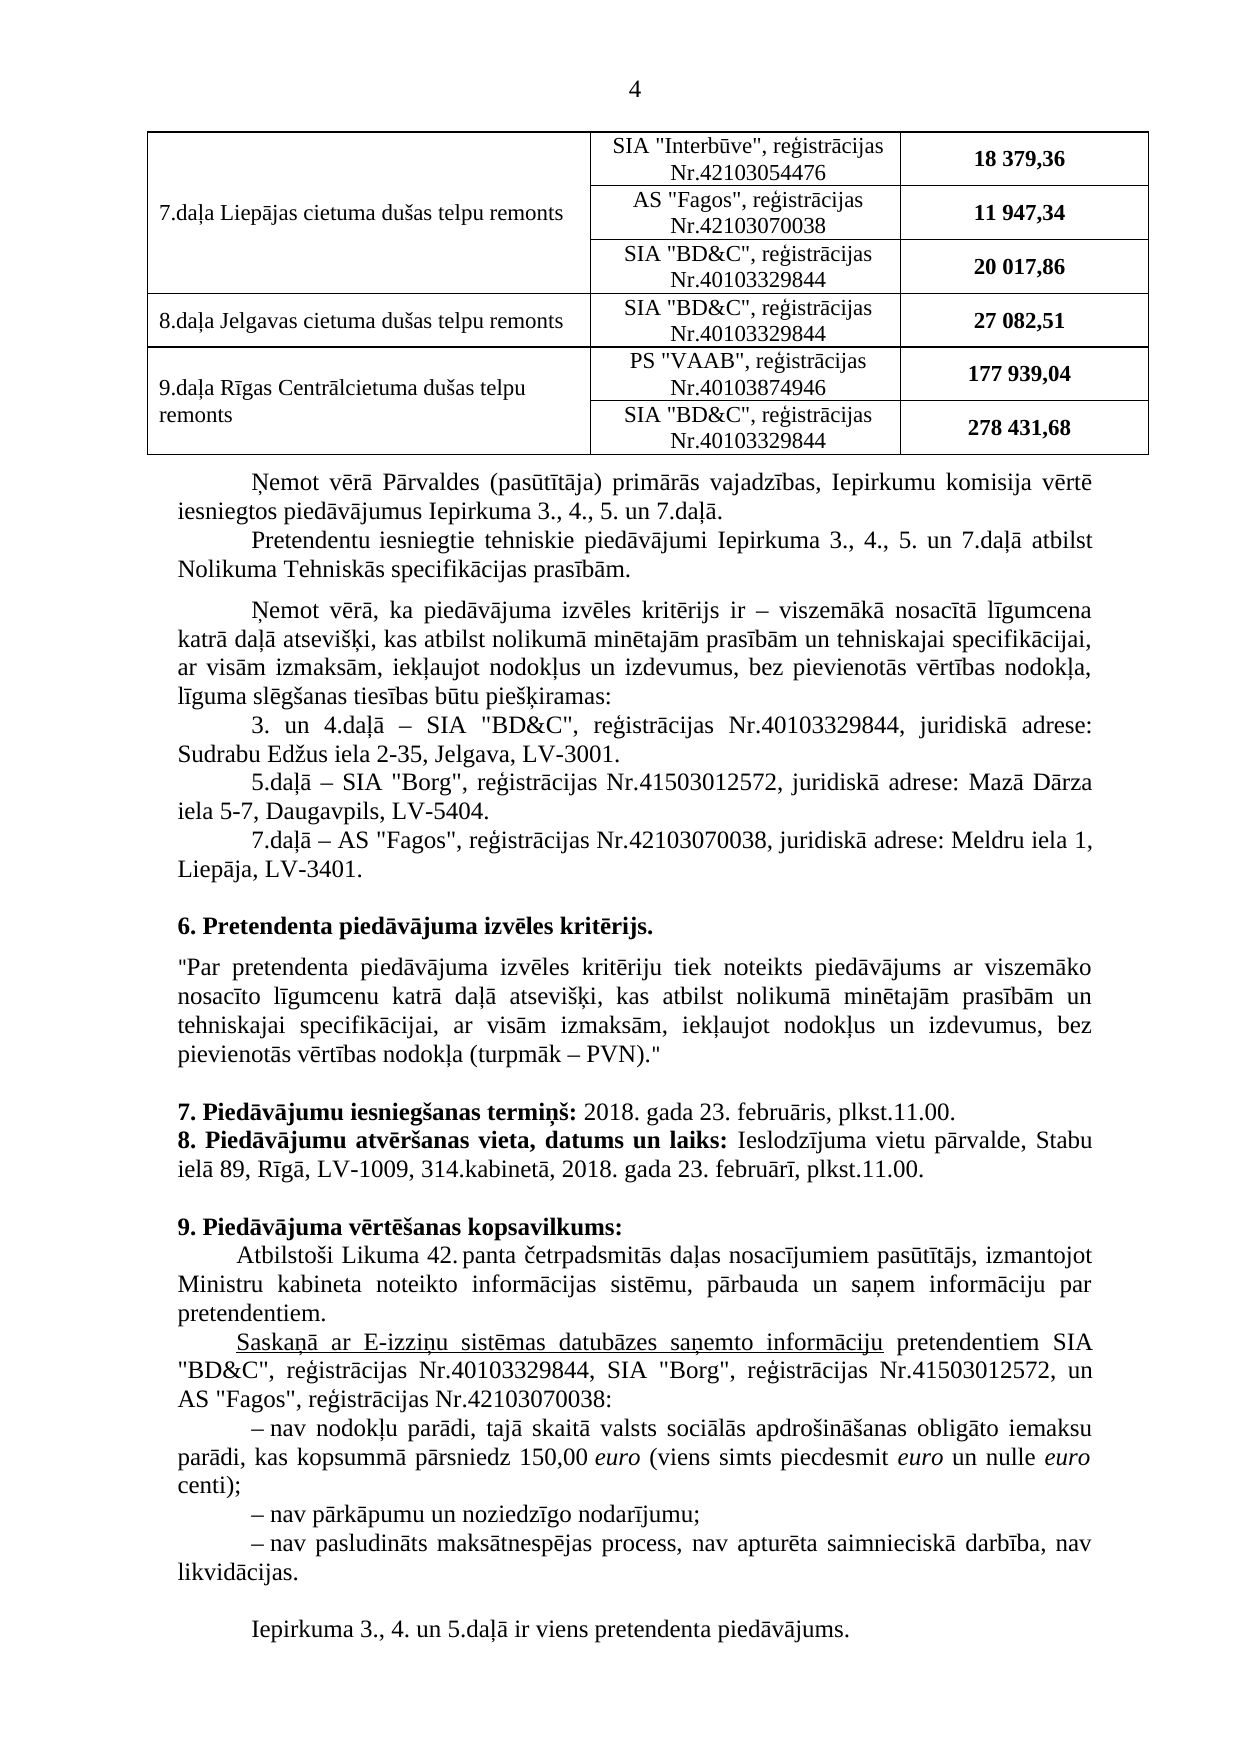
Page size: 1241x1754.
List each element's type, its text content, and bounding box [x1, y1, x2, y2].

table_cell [591, 240, 900, 293]
text "Par pretendenta piedāvājuma izvēles kritēriju tiek noteikts piedāvājums ar viszemāko nosacīto līgumcenu katrā daļā atsevišķi, kas atbilst nolikumā minētajām prasībām un tehniskajai specifikācijai, ar visām izmaksām, iekļaujot nodokļus un izdevumus, bez pievienotās vērtības nodokļa (turpmāk – PVN)." [177, 952, 1093, 1068]
text 8. Piedāvājumu atvēršanas vieta, datums un laiks: Ieslodzījuma vietu pārvalde, Stabu ielā 89, Rīgā, LV-1009, 314.kabinetā, 2018. gada 23. februārī, plkst.11.00. [177, 1126, 1093, 1183]
table_cell SIA "BD&C", reģistrācijas Nr.40103329844 [591, 294, 900, 346]
text 7. Piedāvājumu iesniegšanas termiņš: 2018. gada 23. februāris, plkst.11.00. [177, 1097, 1172, 1126]
text – nav nodokļu parādi, tajā skaitā valsts sociālās apdrošināšanas obligāto iemaksu parādi, kas kopsummā pārsniedz 150,00 euro (viens simts piecdesmit euro un nulle euro centi); [177, 1413, 1093, 1499]
table_cell 278 431,68 [901, 401, 1148, 454]
table_cell AS "Fagos", reģistrācijas Nr.42103070038 [591, 186, 900, 239]
table_cell SIA "BD&C", reģistrācijas Nr.40103329844 [591, 401, 900, 454]
table_cell 9.daļa Rīgas Centrālcietuma dušas telpu remonts [148, 348, 590, 454]
table_cell 8.daļa Jelgavas cietuma dušas telpu remonts [148, 294, 590, 346]
table_cell 7.daļa Liepājas cietuma dušas telpu remonts [148, 133, 590, 293]
table_cell 177 939,04 [901, 348, 1148, 400]
text Pretendentu iesniegtie tehniskie piedāvājumi Iepirkuma 3., 4., 5. un 7.daļā atbilst Nolikuma Tehniskās specifikācijas prasībām. [177, 525, 1093, 582]
text Ņemot vērā, ka piedāvājuma izvēles kritērijs ir – viszemākā nosacītā līgumcena katrā daļā atsevišķi, kas atbilst nolikumā minētajām prasībām un tehniskajai specifikācijai, ar visām izmaksām, iekļaujot nodokļus un izdevumus, bez pievienotās vērtības nodokļa, līguma slēgšanas tiesības būtu piešķiramas: [177, 595, 1093, 710]
table_cell 11 947,34 [901, 186, 1148, 239]
table_cell SIA "Interbūve", reģistrācijas Nr.42103054476 [591, 133, 900, 185]
table_cell 18 379,36 [901, 133, 1148, 185]
text 5.daļā – SIA "Borg", reģistrācijas Nr.41503012572, juridiskā adrese: Mazā Dārza iela 5-7, Daugavpils, LV-5404. [177, 767, 1093, 825]
text 7.daļā – AS "Fagos", reģistrācijas Nr.42103070038, juridiskā adrese: Meldru iela 1, Liepāja, LV-3401. [177, 825, 1093, 882]
text – nav pasludināts maksātnespējas process, nav apturēta saimnieciskā darbība, nav likvidācijas. [177, 1528, 1093, 1586]
text Atbilstoši Likuma 42. panta četrpadsmitās daļas nosacījumiem pasūtītājs, izmantojot Ministru kabineta noteikto informācijas sistēmu, pārbauda un saņem informāciju par pretendentiem. [177, 1241, 1093, 1327]
text 3. un 4.daļā – SIA "BD&C", reģistrācijas Nr.40103329844, juridiskā adrese: Sudrabu Edžus iela 2-35, Jelgava, LV-3001. [177, 710, 1093, 767]
text Saskaņā ar E-izziņu sistēmas datubāzes saņemto informāciju pretendentiem SIA "BD&C", reģistrācijas Nr.40103329844, SIA "Borg", reģistrācijas Nr.41503012572, un AS "Fagos", reģistrācijas Nr.42103070038: [177, 1327, 1093, 1413]
table_cell 27 082,51 [901, 294, 1148, 346]
table_cell PS "VAAB", reģistrācijas Nr.40103874946 [591, 348, 900, 400]
text 9. Piedāvājuma vērtēšanas kopsavilkums: [177, 1212, 1172, 1241]
text Ņemot vērā Pārvaldes (pasūtītāja) primārās vajadzības, Iepirkumu komisija vērtē iesniegtos piedāvājumus Iepirkuma 3., 4., 5. un 7.daļā. [177, 467, 1093, 525]
text – nav pārkāpumu un noziedzīgo nodarījumu; [177, 1499, 1093, 1528]
text Iepirkuma 3., 4. un 5.daļā ir viens pretendenta piedāvājums. [177, 1614, 1162, 1643]
text 6. Pretendenta piedāvājuma izvēles kritērijs. [177, 911, 1172, 940]
table_cell 20 017,86 [901, 240, 1148, 293]
